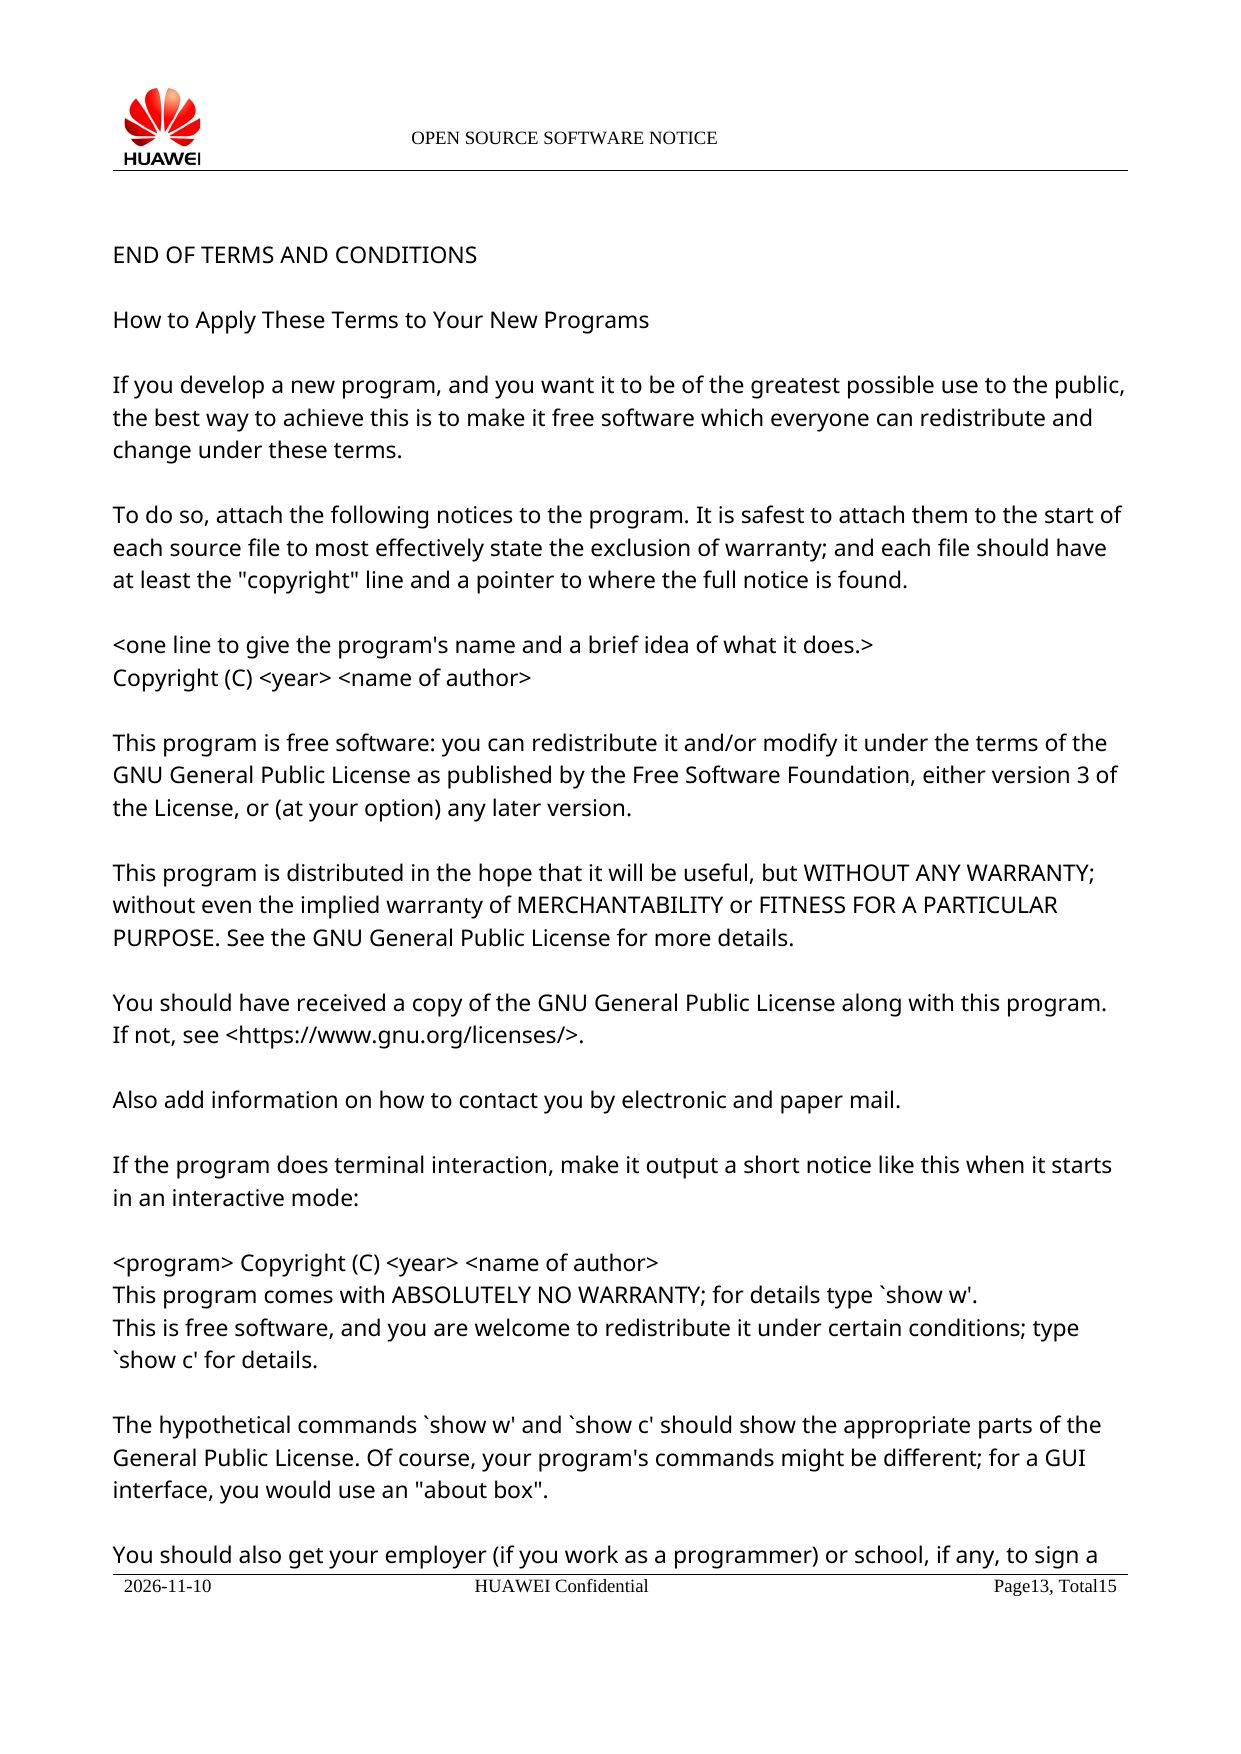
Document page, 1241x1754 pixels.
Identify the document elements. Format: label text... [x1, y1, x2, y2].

text This is free software, and you are welcome to redistribute it under certain conditions; type `show c' for details. [112, 1311, 1128, 1376]
text The hypothetical commands `show w' and `show c' should show the appropriate parts of the General Public License. Of course, your program's commands might be different; for a GUI interface, you would use an "about box". [112, 1409, 1128, 1506]
text Copyright (C) <year> <name of author> [112, 661, 1128, 694]
text This program is distributed in the hope that it will be useful, but WITHOUT ANY WARRANTY; without even the implied warranty of MERCHANTABILITY or FITNESS FOR A PARTICULAR PURPOSE. See the GNU General Public License for more details. [112, 856, 1128, 954]
text How to Apply These Terms to Your New Programs [112, 304, 1128, 336]
text <program> Copyright (C) <year> <name of author> [112, 1246, 1128, 1279]
picture [124, 88, 201, 165]
text END OF TERMS AND CONDITIONS [112, 239, 1128, 271]
text <one line to give the program's name and a brief idea of what it does.> [112, 629, 1128, 661]
text Also add information on how to contact you by electronic and paper mail. [112, 1084, 1128, 1116]
text If you develop a new program, and you want it to be of the greatest possible use to the public, the best way to achieve this is to make it free software which everyone can redistribute and change under these terms. [112, 369, 1128, 466]
text If the program does terminal interaction, make it output a short notice like this when it starts in an interactive mode: [112, 1149, 1128, 1214]
text This program is free software: you can redistribute it and/or modify it under the terms of the GNU General Public License as published by the Free Software Foundation, either version 3 of the License, or (at your option) any later version. [112, 726, 1128, 824]
text You should have received a copy of the GNU General Public License along with this program. If not, see <https://www.gnu.org/licenses/>. [112, 986, 1128, 1051]
text To do so, attach the following notices to the program. It is safest to attach them to the start of each source file to most effectively state the exclusion of warranty; and each file should have at least the "copyright" line and a pointer to where the full notice is found. [112, 499, 1128, 596]
text This program comes with ABSOLUTELY NO WARRANTY; for details type `show w'. [112, 1279, 1128, 1311]
